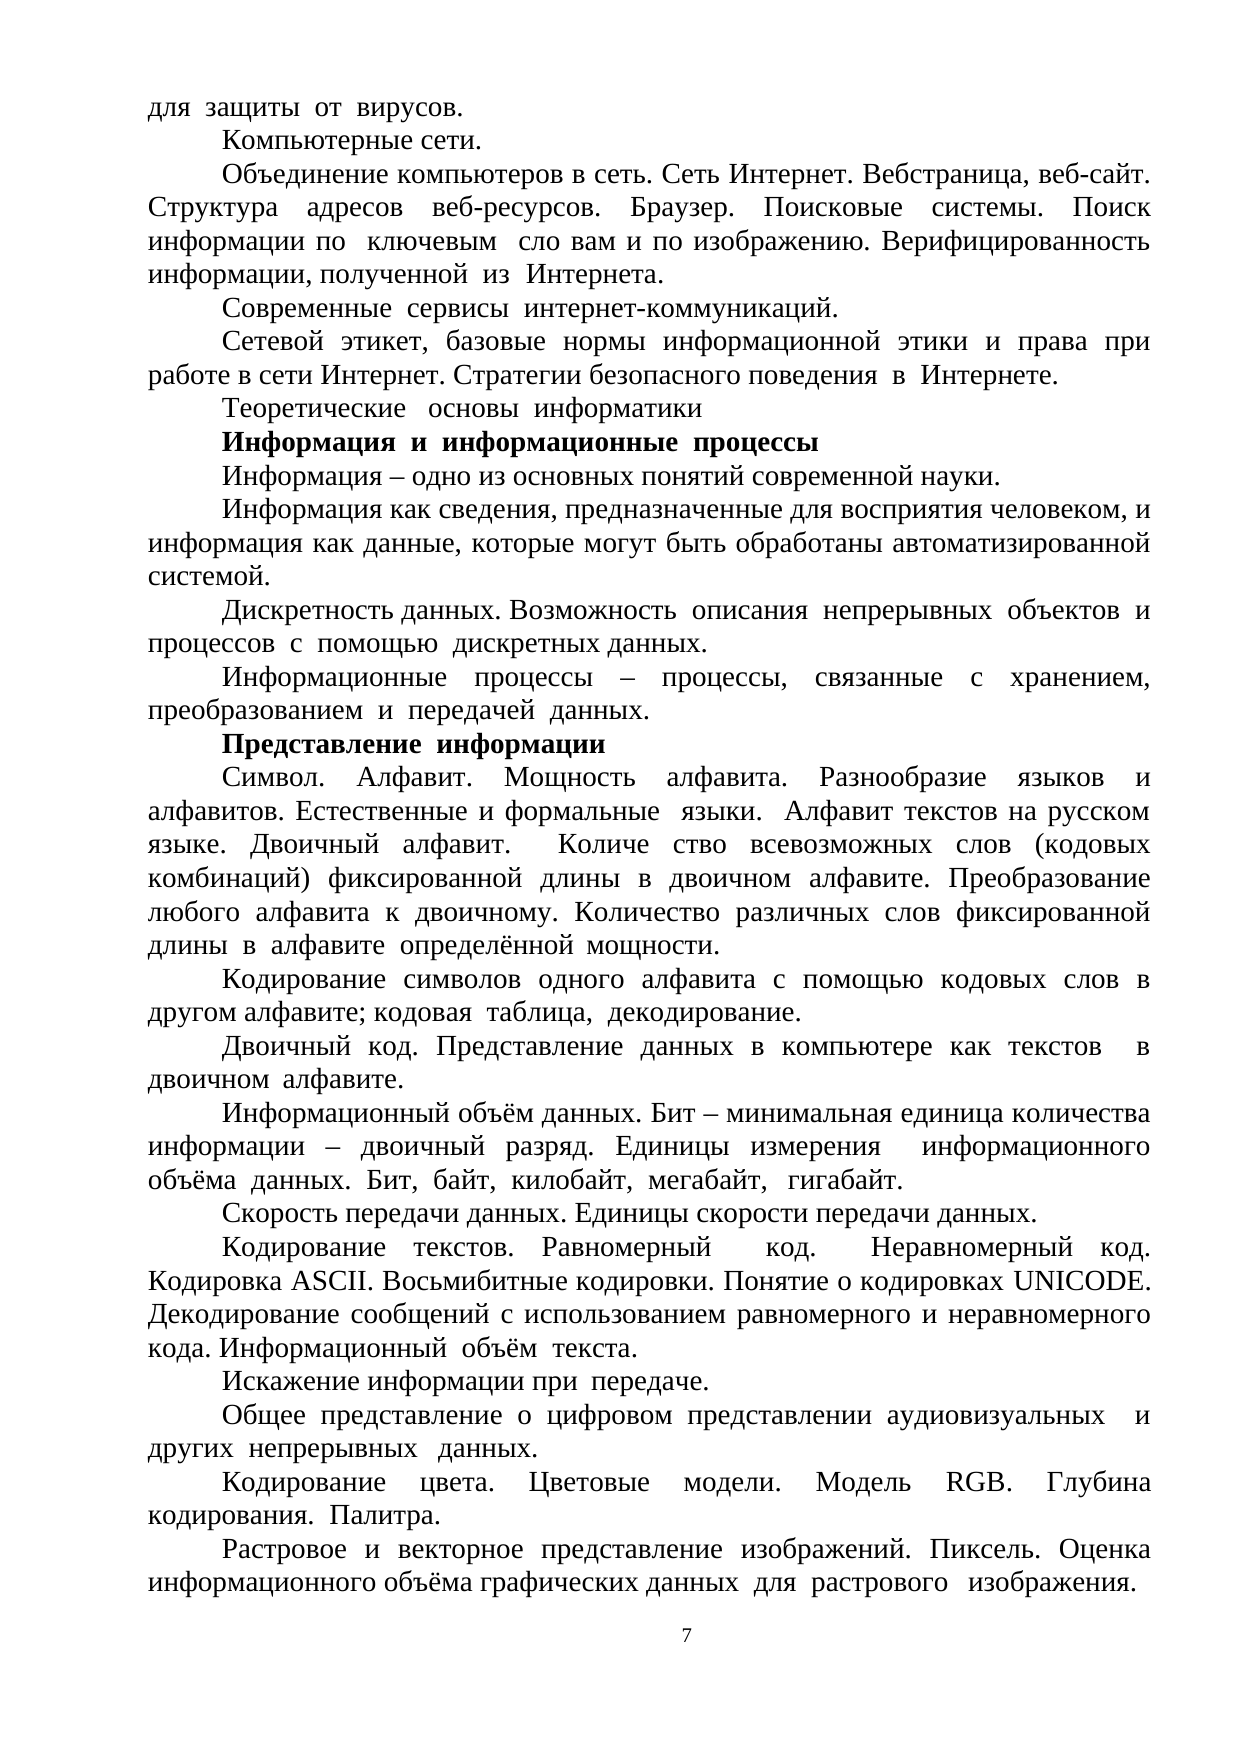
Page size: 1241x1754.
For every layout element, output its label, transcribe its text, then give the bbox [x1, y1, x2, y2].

text Символ. Алфавит. Мощность алфавита. Разнообразие языков и алфавитов. Естественные и формальные языки. Алфавит текстов на русском языке. Двоичный алфавит. Количе ство всевозможных слов (кодовых комбинаций) фиксированной длины в двоичном алфавите. Преобразование любого алфавита к двоичному. Количество различных слов фиксированной длины в алфавите определённой мощности. [148, 759, 1152, 961]
text Двоичный код. Представление данных в компьютере как текстов в двоичном алфавите. [148, 1028, 1152, 1095]
text Кодирование цвета. Цветовые модели. Модель RGB. Глубина кодирования. Палитра. [148, 1464, 1152, 1531]
text Информационный объём данных. Бит – минимальная единица количества информации – двоичный разряд. Единицы измерения информационного объёма данных. Бит, байт, килобайт, мегабайт, гигабайт. [148, 1095, 1152, 1196]
text Искажение информации при передаче. [148, 1363, 1152, 1397]
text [148, 89, 1152, 122]
text Растровое и векторное представление изображений. Пиксель. Оценка информационного объёма графических данных для растрового изображения. [148, 1531, 1152, 1598]
text Кодирование текстов. Равномерный код. Неравномерный код. Кодировка ASCII. Восьмибитные кодировки. Понятие о кодировках UNICODE. Декодирование сообщений с использованием равномерного и неравномерного кода. Информационный объём текста. [148, 1229, 1152, 1363]
text Информация – одно из основных понятий современной науки. [148, 458, 1152, 491]
text Скорость передачи данных. Единицы скорости передачи данных. [148, 1196, 1152, 1229]
text Информация и информационные процессы [148, 424, 1152, 458]
text Современные сервисы интернет-коммуникаций. [148, 290, 1152, 323]
text Сетевой этикет, базовые нормы информационной этики и права при работе в сети Интернет. Стратегии безопасного поведения в Интернете. [148, 323, 1152, 391]
text Теоретические основы информатики [148, 391, 1152, 424]
text Общее представление о цифровом представлении аудиовизуальных и других непрерывных данных. [148, 1397, 1152, 1464]
text Компьютерные сети. [148, 122, 1152, 156]
text Представление информации [148, 726, 1152, 759]
text Дискретность данных. Возможность описания непрерывных объектов и процессов с помощью дискретных данных. [148, 592, 1152, 659]
text Объединение компьютеров в сеть. Сеть Интернет. Вебстраница, веб-сайт. Структура адресов веб-ресурсов. Браузер. Поисковые системы. Поиск информации по ключевым сло вам и по изображению. Верифицированность информации, полученной из Интернета. [148, 156, 1152, 290]
text Информационные процессы – процессы, связанные с хранением, преобразованием и передачей данных. [148, 659, 1152, 726]
text Кодирование символов одного алфавита с помощью кодовых слов в другом алфавите; кодовая таблица, декодирование. [148, 961, 1152, 1028]
text Информация как сведения, предназначенные для восприятия человеком, и информация как данные, которые могут быть обработаны автоматизированной системой. [148, 491, 1152, 592]
